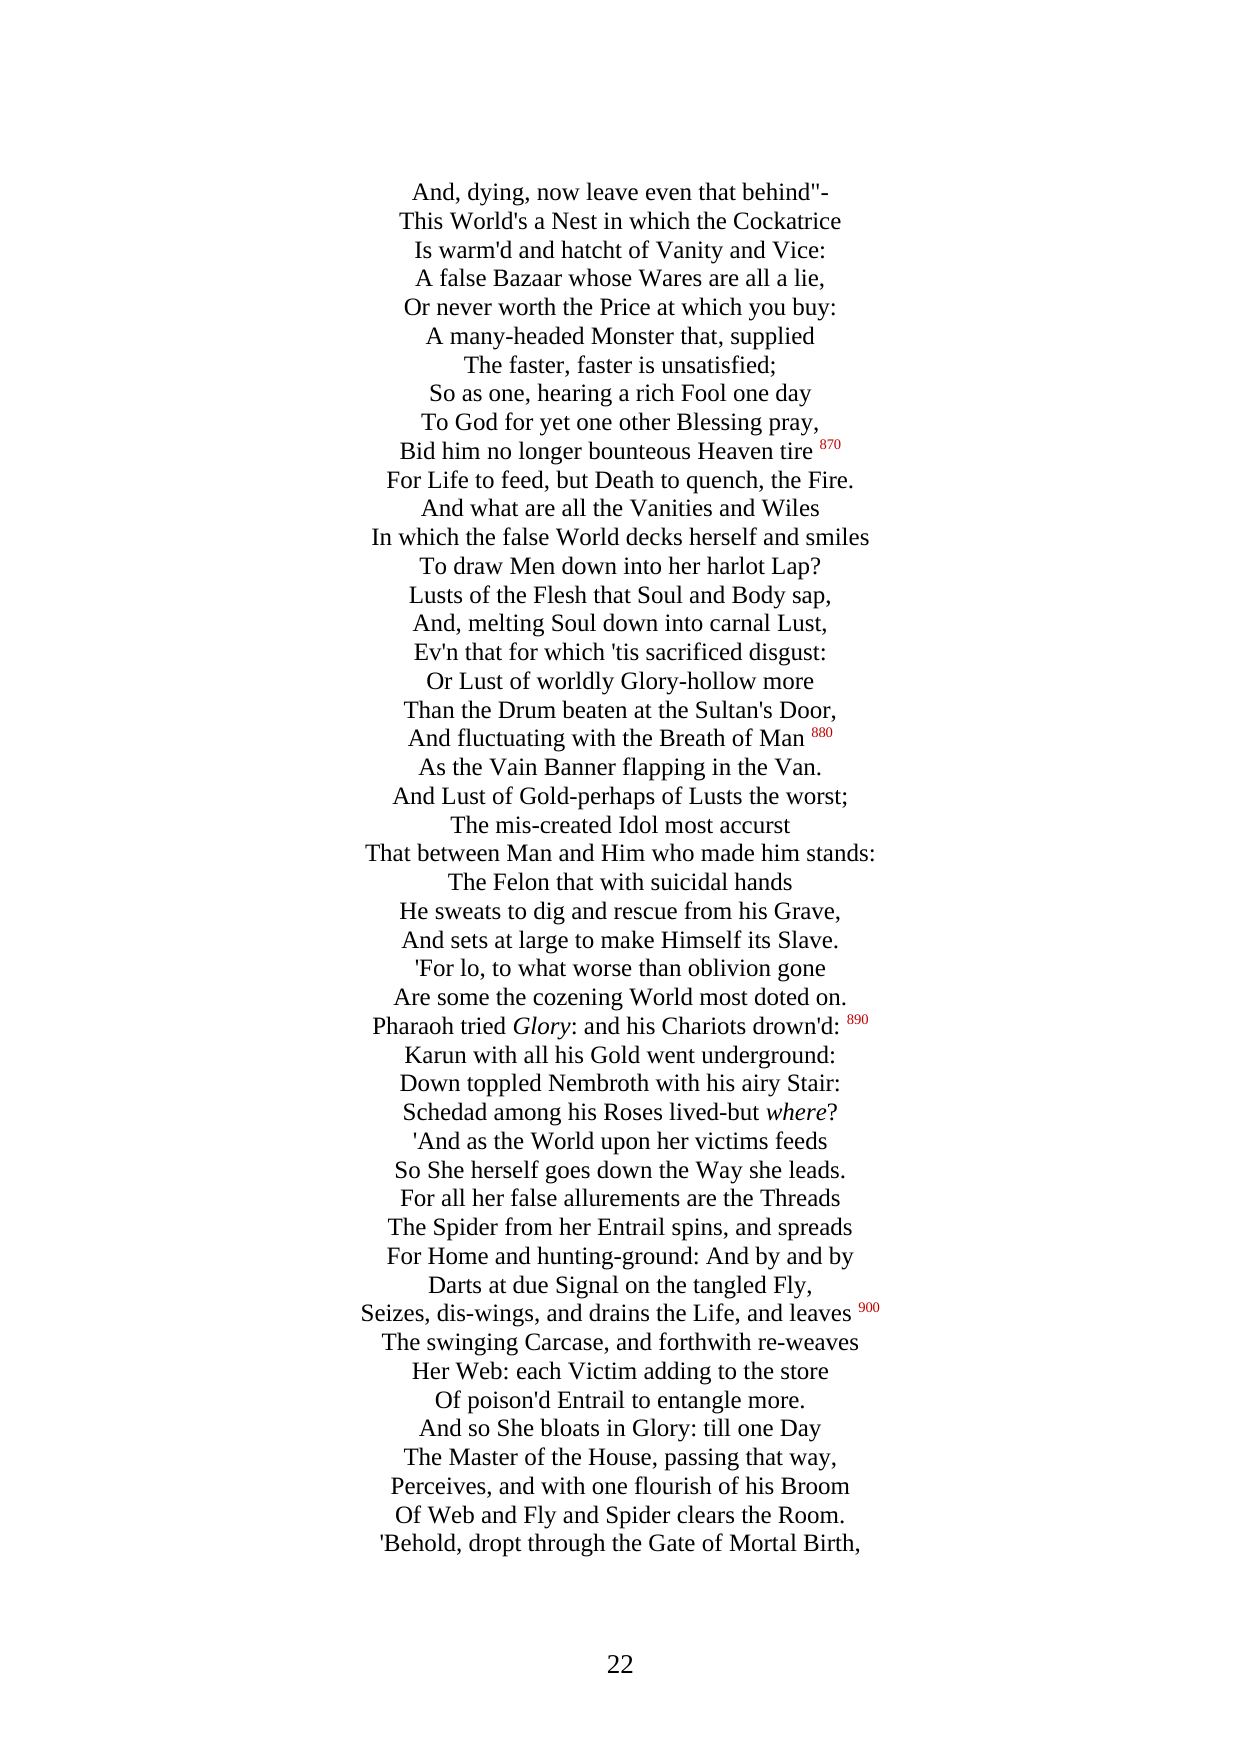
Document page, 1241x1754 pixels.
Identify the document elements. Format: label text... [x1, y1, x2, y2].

text This World's a Nest in which the Cockatrice [236, 206, 1004, 235]
text That between Man and Him who made him stands: [236, 838, 1004, 867]
text And so She bloats in Glory: till one Day [236, 1413, 1004, 1442]
text As the Vain Banner flapping in the Van. [236, 752, 1004, 781]
text Down toppled Nembroth with his airy Stair: [236, 1068, 1004, 1097]
text And sets at large to make Himself its Slave. [236, 925, 1004, 953]
text A false Bazaar whose Wares are all a lie, [236, 263, 1004, 292]
text The mis-created Idol most accurst [236, 810, 1004, 838]
text The swinging Carcase, and forthwith re-weaves [236, 1327, 1004, 1356]
text A many-headed Monster that, supplied [236, 321, 1004, 350]
text Than the Drum beaten at the Sultan's Door, [236, 695, 1004, 723]
text To God for yet one other Blessing pray, [236, 407, 1004, 436]
text Schedad among his Roses lived-but where? [236, 1097, 1004, 1126]
text And Lust of Gold-perhaps of Lusts the worst; [236, 781, 1004, 810]
text Pharaoh tried Glory: and his Chariots drown'd: 890 [236, 1011, 1004, 1040]
text And fluctuating with the Breath of Man 880 [236, 723, 1004, 752]
text Is warm'd and hatcht of Vanity and Vice: [236, 235, 1004, 263]
text Perceives, and with one flourish of his Broom [236, 1471, 1004, 1500]
text Her Web: each Victim adding to the store [236, 1356, 1004, 1385]
text So She herself goes down the Way she leads. [236, 1155, 1004, 1183]
text For Home and hunting-ground: And by and by [236, 1241, 1004, 1270]
text Of Web and Fly and Spider clears the Room. [236, 1500, 1004, 1528]
text The faster, faster is unsatisfied; [236, 350, 1004, 378]
text In which the false World decks herself and smiles [236, 522, 1004, 551]
text The Felon that with suicidal hands [236, 867, 1004, 896]
text For Life to feed, but Death to quench, the Fire. [236, 465, 1004, 493]
text Are some the cozening World most doted on. [236, 982, 1004, 1011]
text Darts at due Signal on the tangled Fly, [236, 1270, 1004, 1298]
text The Spider from her Entrail spins, and spreads [236, 1212, 1004, 1241]
text 'For lo, to what worse than oblivion gone [236, 953, 1004, 982]
text 'Behold, dropt through the Gate of Mortal Birth, [236, 1528, 1004, 1557]
text And what are all the Vanities and Wiles [236, 493, 1004, 522]
text Ev'n that for which 'tis sacrificed disgust: [236, 637, 1004, 666]
text So as one, hearing a rich Fool one day [236, 378, 1004, 407]
text Karun with all his Gold went underground: [236, 1040, 1004, 1068]
text Of poison'd Entrail to entangle more. [236, 1385, 1004, 1413]
text Or never worth the Price at which you buy: [236, 292, 1004, 321]
text And, dying, now leave even that behind"- [236, 177, 1004, 206]
text Bid him no longer bounteous Heaven tire 870 [236, 436, 1004, 465]
text Lusts of the Flesh that Soul and Body sap, [236, 580, 1004, 608]
text Or Lust of worldly Glory-hollow more [236, 666, 1004, 695]
text The Master of the House, passing that way, [236, 1442, 1004, 1471]
text To draw Men down into her harlot Lap? [236, 551, 1004, 580]
text And, melting Soul down into carnal Lust, [236, 608, 1004, 637]
text He sweats to dig and rescue from his Grave, [236, 896, 1004, 925]
text Seizes, dis-wings, and drains the Life, and leaves 900 [236, 1298, 1004, 1327]
text For all her false allurements are the Threads [236, 1183, 1004, 1212]
text 'And as the World upon her victims feeds [236, 1126, 1004, 1155]
